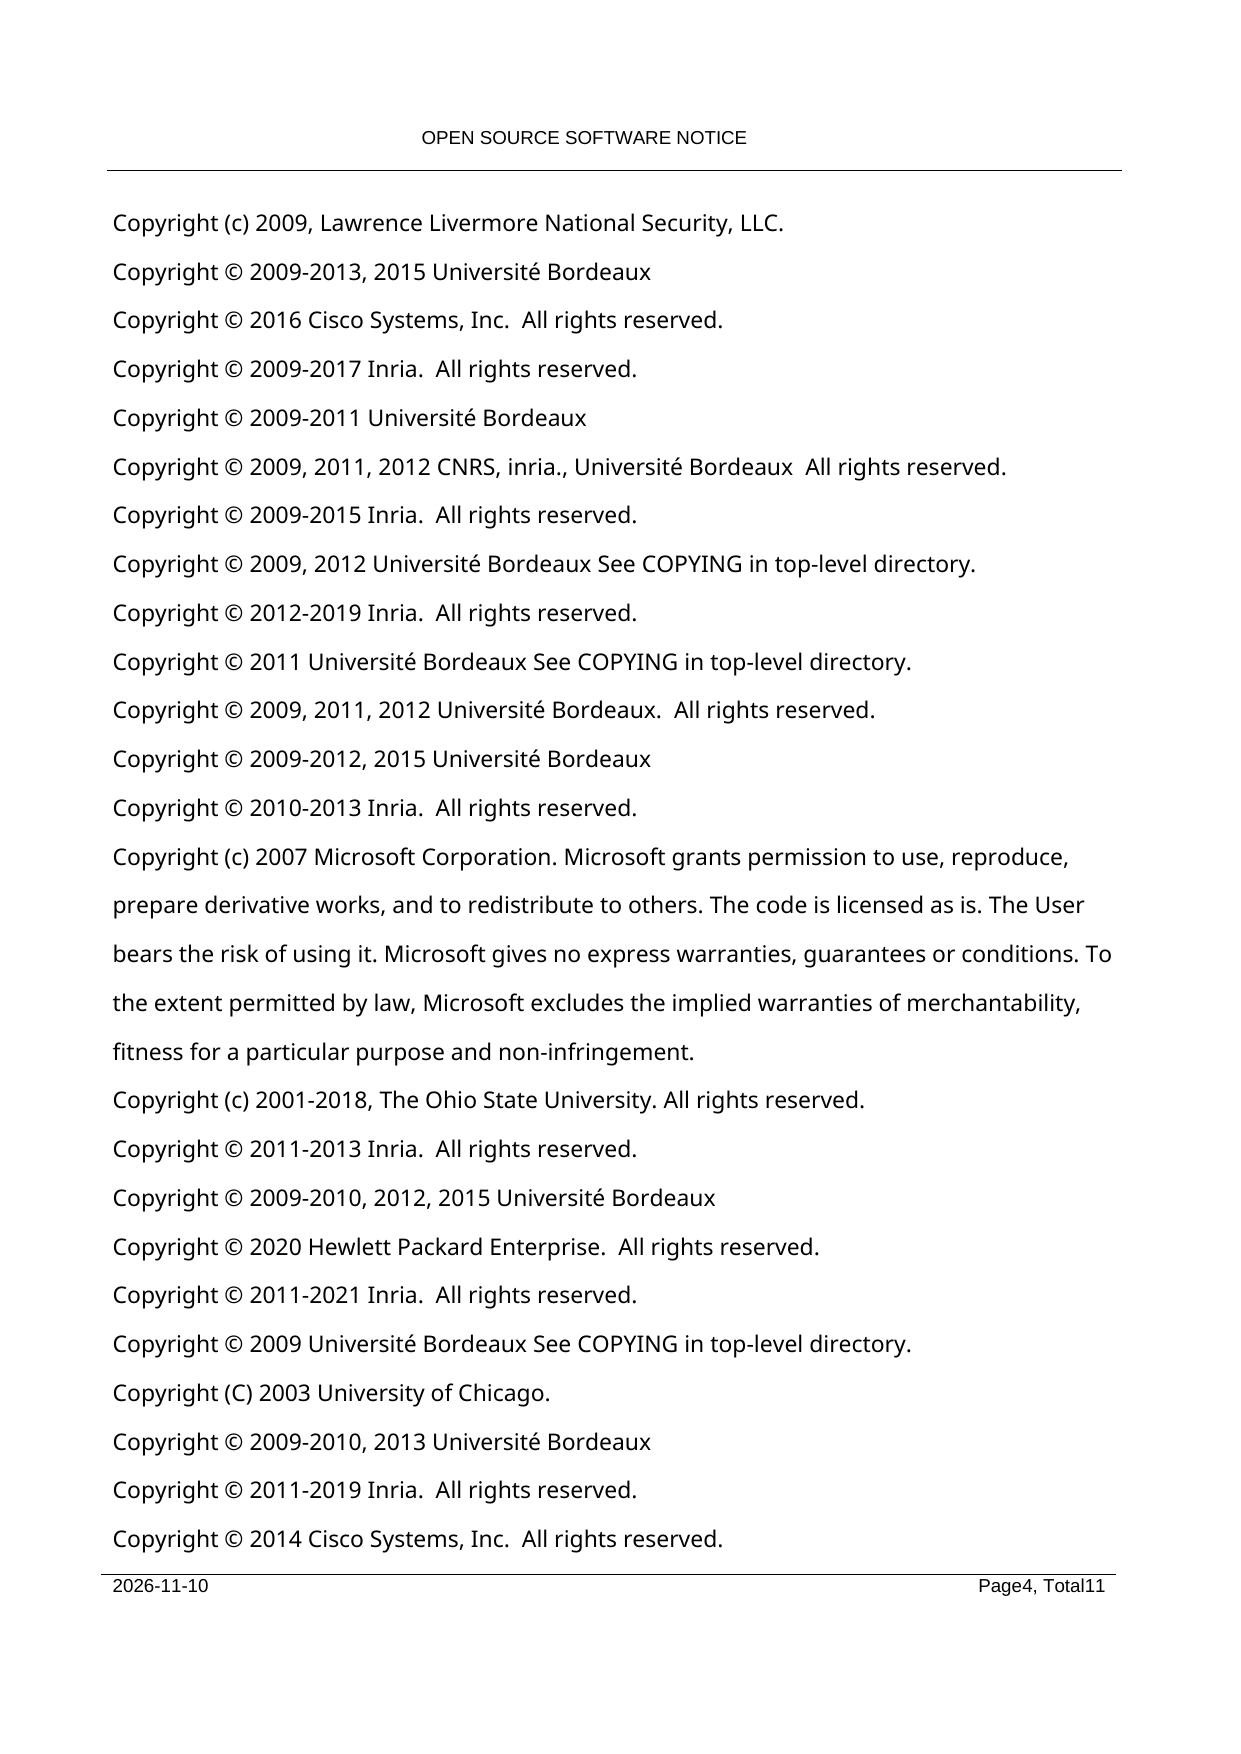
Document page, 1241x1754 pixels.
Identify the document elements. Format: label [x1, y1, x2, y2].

text [112, 206, 1128, 1555]
